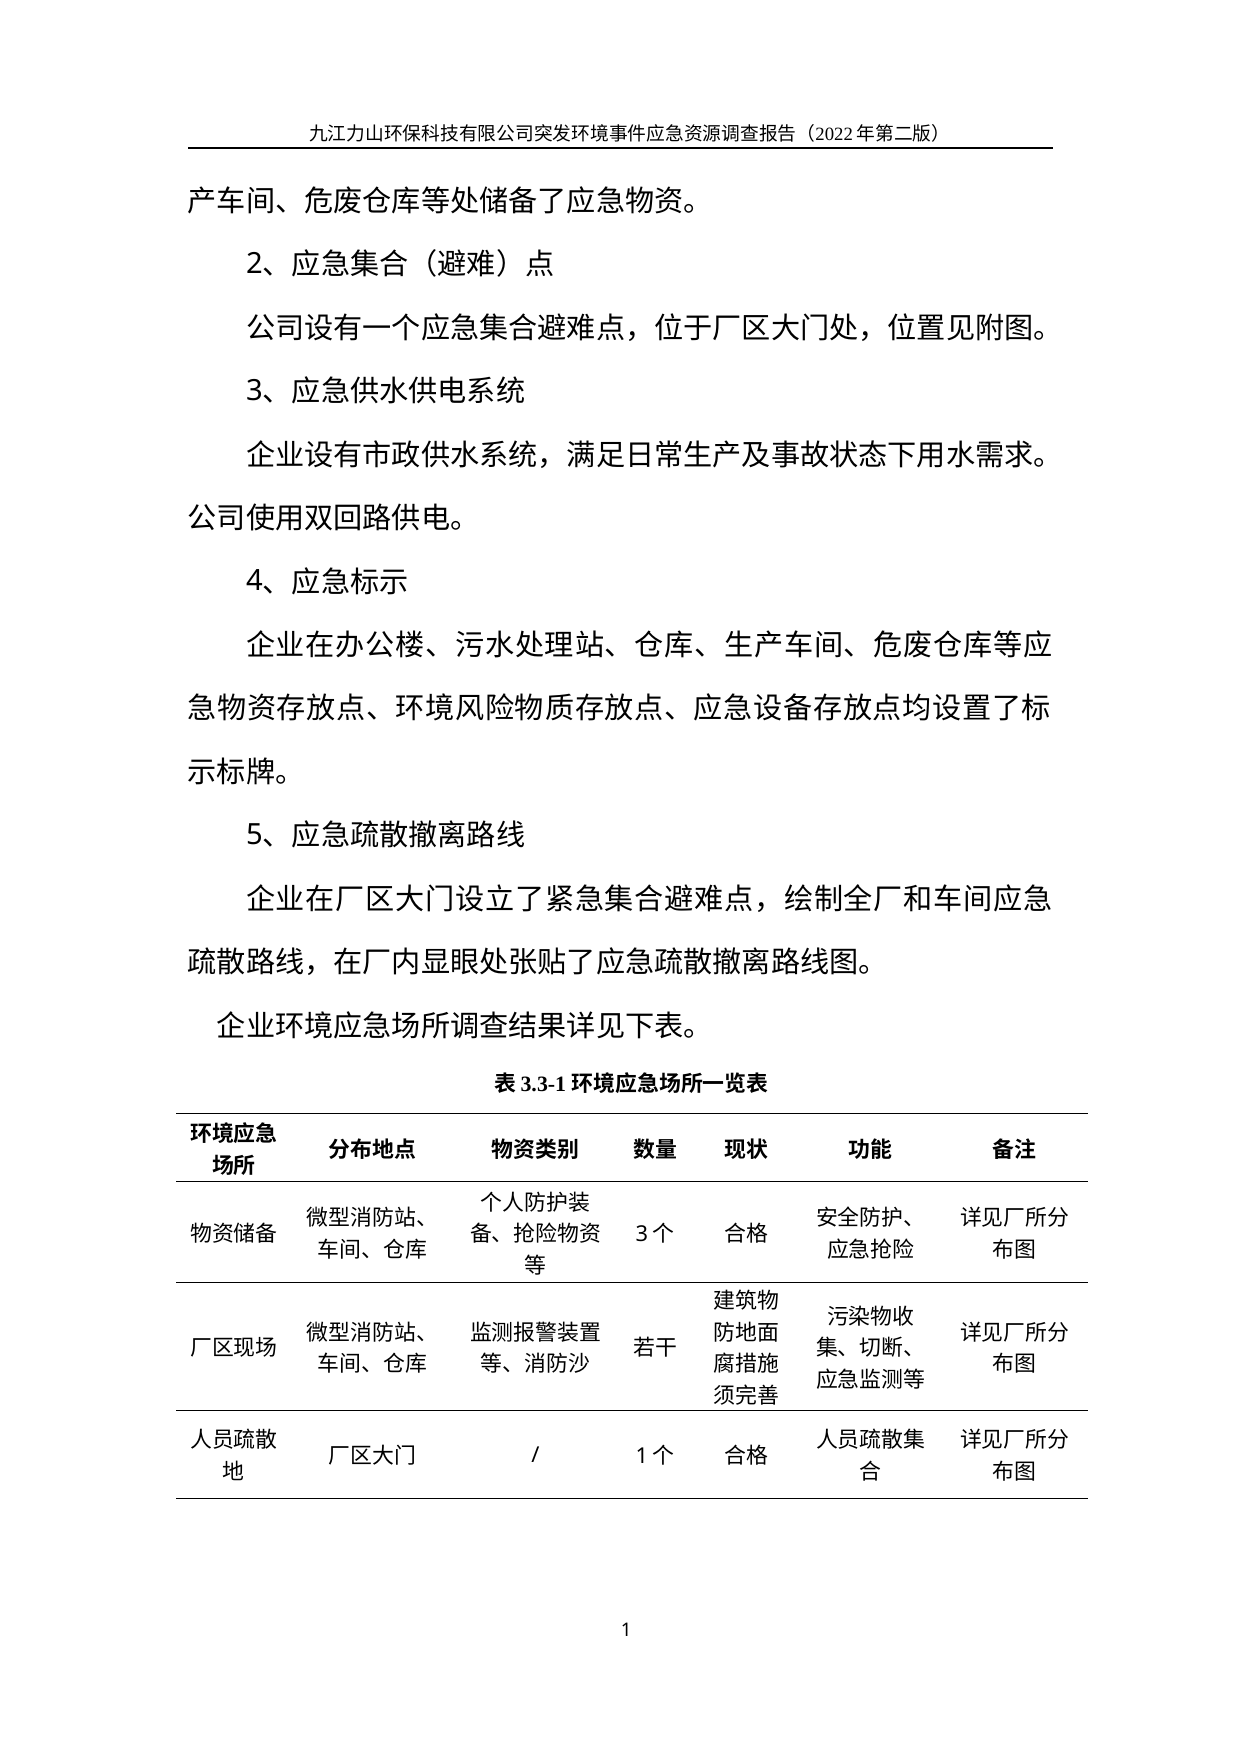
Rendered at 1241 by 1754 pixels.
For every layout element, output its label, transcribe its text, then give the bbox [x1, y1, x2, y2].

table_header 数量 [618, 1114, 692, 1181]
text 企业环境应急场所调查结果详见下表。 [187, 1002, 1053, 1045]
table_cell 安全防护、应急抢险 [800, 1182, 941, 1282]
table_cell 建筑物防地面腐措施须完善 [692, 1283, 800, 1409]
table_header 备注 [941, 1114, 1088, 1181]
table_cell 详见厂所分布图 [941, 1411, 1088, 1497]
table_cell 3个 [618, 1182, 692, 1282]
table_cell 合格 [692, 1411, 800, 1497]
table_cell 物资储备 [176, 1182, 291, 1282]
list 应急供水供电系统 [187, 368, 1053, 410]
table_header 现状 [692, 1114, 800, 1181]
table_cell 污染物收集、切断、应急监测等 [800, 1283, 941, 1409]
table_header 功能 [800, 1114, 941, 1181]
list 应急标示 [187, 558, 1053, 601]
table_cell 个人防护装备、抢险物资等 [453, 1182, 618, 1282]
table_cell 微型消防站、车间、仓库 [291, 1283, 453, 1409]
table_cell 监测报警装置等、消防沙 [453, 1283, 618, 1409]
table_header 分布地点 [291, 1114, 453, 1181]
table_cell 微型消防站、车间、仓库 [291, 1182, 453, 1282]
table_cell 人员疏散集合 [800, 1411, 941, 1497]
text 企业设有市政供水系统，满足日常生产及事故状态下用水需求。公司使用双回路供电。 [187, 431, 1053, 537]
table_header 物资类别 [453, 1114, 618, 1181]
text 企业在厂区大门设立了紧急集合避难点，绘制全厂和车间应急疏散路线，在厂内显眼处张贴了应急疏散撤离路线图。 [187, 876, 1053, 981]
list 应急集合（避难）点 [187, 241, 1053, 283]
text 企业在办公楼、污水处理站、仓库、生产车间、危废仓库等应急物资存放点、环境风险物质存放点、应急设备存放点均设置了标示标牌。 [187, 622, 1053, 791]
text 公司设有一个应急集合避难点，位于厂区大门处，位置见附图。 [187, 304, 1053, 347]
table_cell 1个 [618, 1411, 692, 1497]
table_cell 厂区大门 [291, 1411, 453, 1497]
list 应急疏散撤离路线 [187, 812, 1053, 854]
table_cell 若干 [618, 1283, 692, 1409]
text 表3.3-1 环境应急场所一览表 [187, 1066, 1053, 1097]
table_cell 详见厂所分布图 [941, 1283, 1088, 1409]
table_cell 详见厂所分布图 [941, 1182, 1088, 1282]
table_cell / [453, 1411, 618, 1497]
table_cell 人员疏散地 [176, 1411, 291, 1497]
table_cell 合格 [692, 1182, 800, 1282]
table_header 环境应急场所 [176, 1114, 291, 1181]
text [187, 177, 1053, 219]
table_cell 厂区现场 [176, 1283, 291, 1409]
